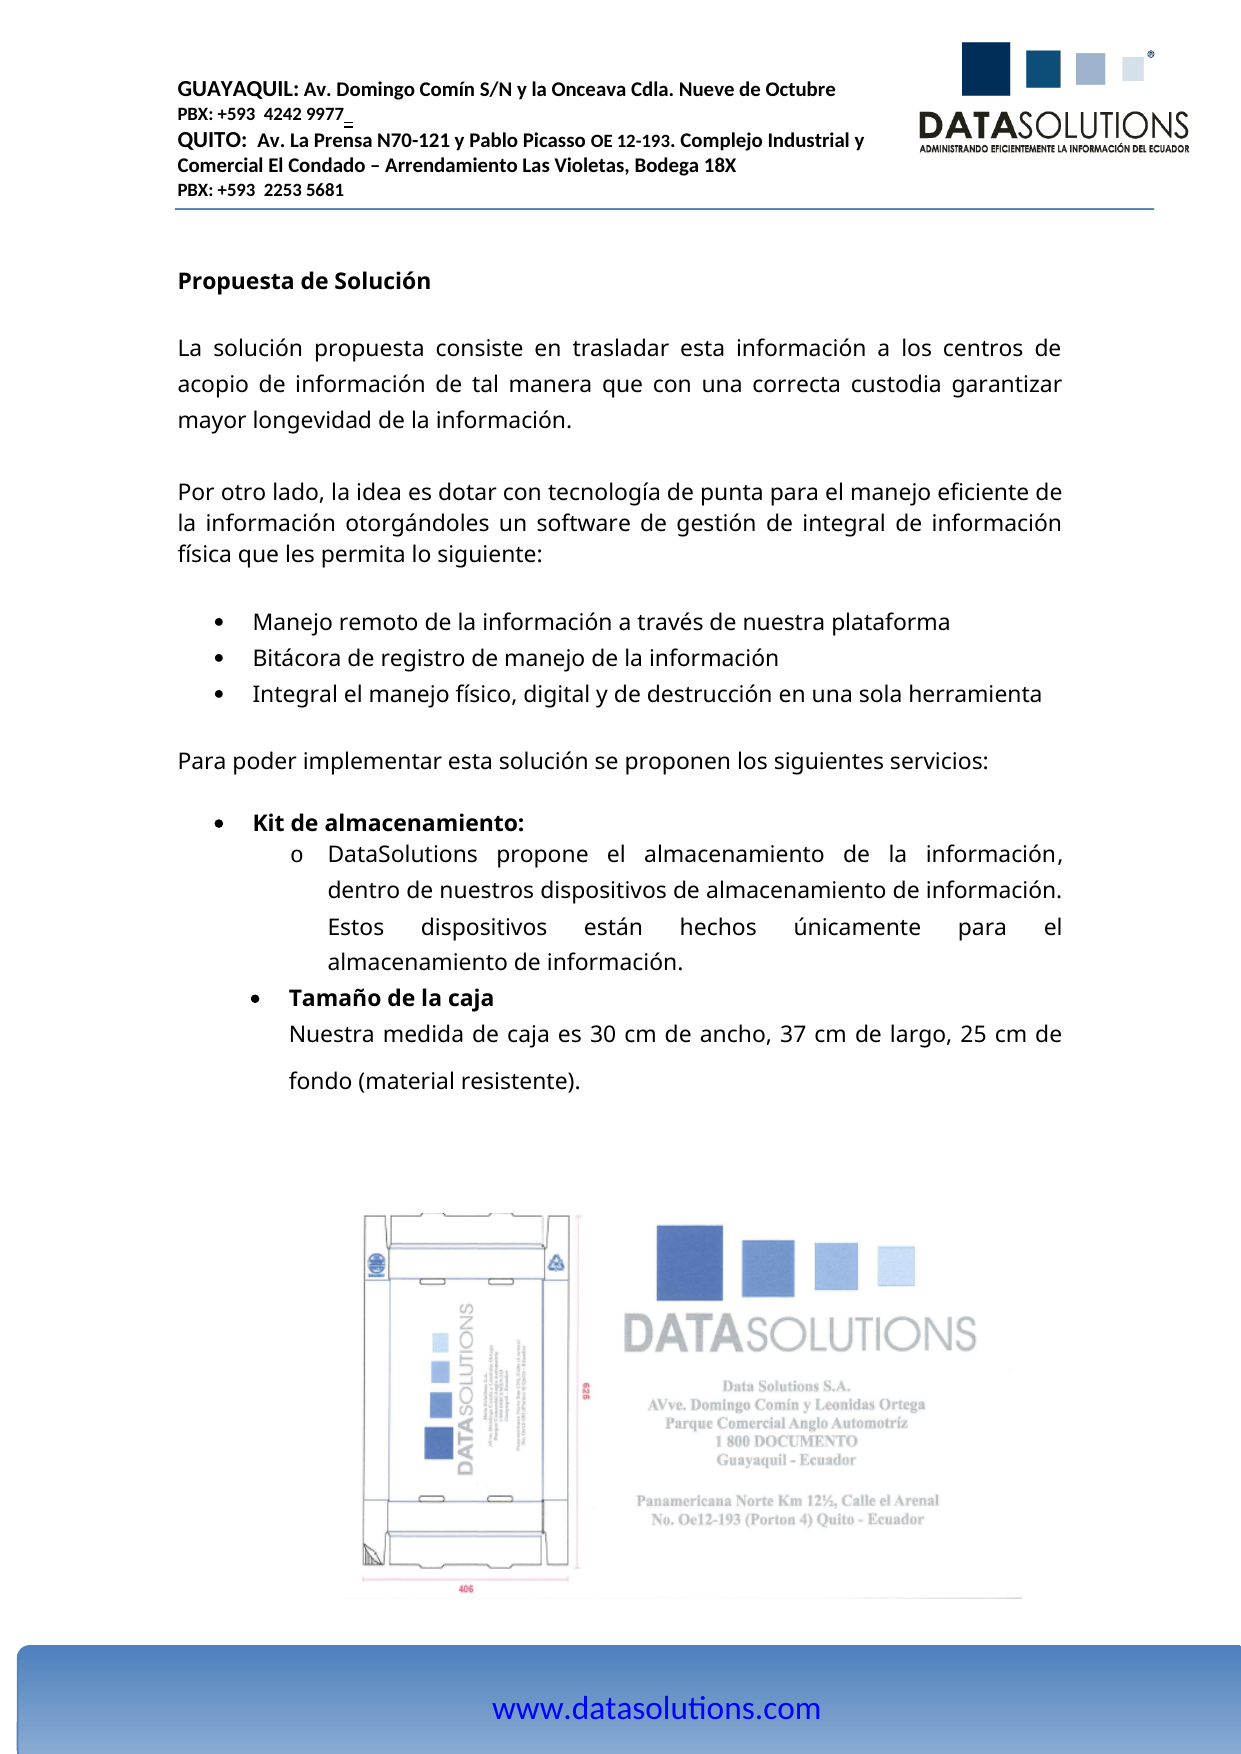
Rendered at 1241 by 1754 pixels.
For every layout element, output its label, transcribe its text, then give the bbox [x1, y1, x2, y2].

picture [917, 37, 1191, 157]
text Para poder implementar esta solución se proponen los siguientes servicios: [177, 745, 1063, 776]
list DataSolutions propone el almacenamiento de la información, dentro de nuestros dispositivos de almacenamiento de información. Estos dispositivos están hechos únicamente para el almacenamiento de información. [290, 838, 1063, 978]
text Propuesta de Solución [177, 265, 1063, 296]
list Bitácora de registro de manejo de la información [215, 642, 1063, 673]
text Por otro lado, la idea es dotar con tecnología de punta para el manejo eficiente de la información otorgándoles un software de gestión de integral de información física que les permita lo siguiente: [177, 476, 1063, 570]
picture [343, 1213, 1023, 1599]
text La solución propuesta consiste en trasladar esta información a los centros de acopio de información de tal manera que con una correcta custodia garantizar mayor longevidad de la información. [177, 332, 1063, 435]
list Integral el manejo físico, digital y de destrucción en una sola herramienta [215, 677, 1063, 709]
list Tamaño de la caja [251, 982, 1063, 1013]
list Nuestra medida de caja es 30 cm de ancho, 37 cm de largo, 25 cm de fondo (material resistente). [288, 1018, 1063, 1096]
list Manejo remoto de la información a través de nuestra plataforma [215, 606, 1063, 637]
list Kit de almacenamiento: [215, 807, 1063, 838]
